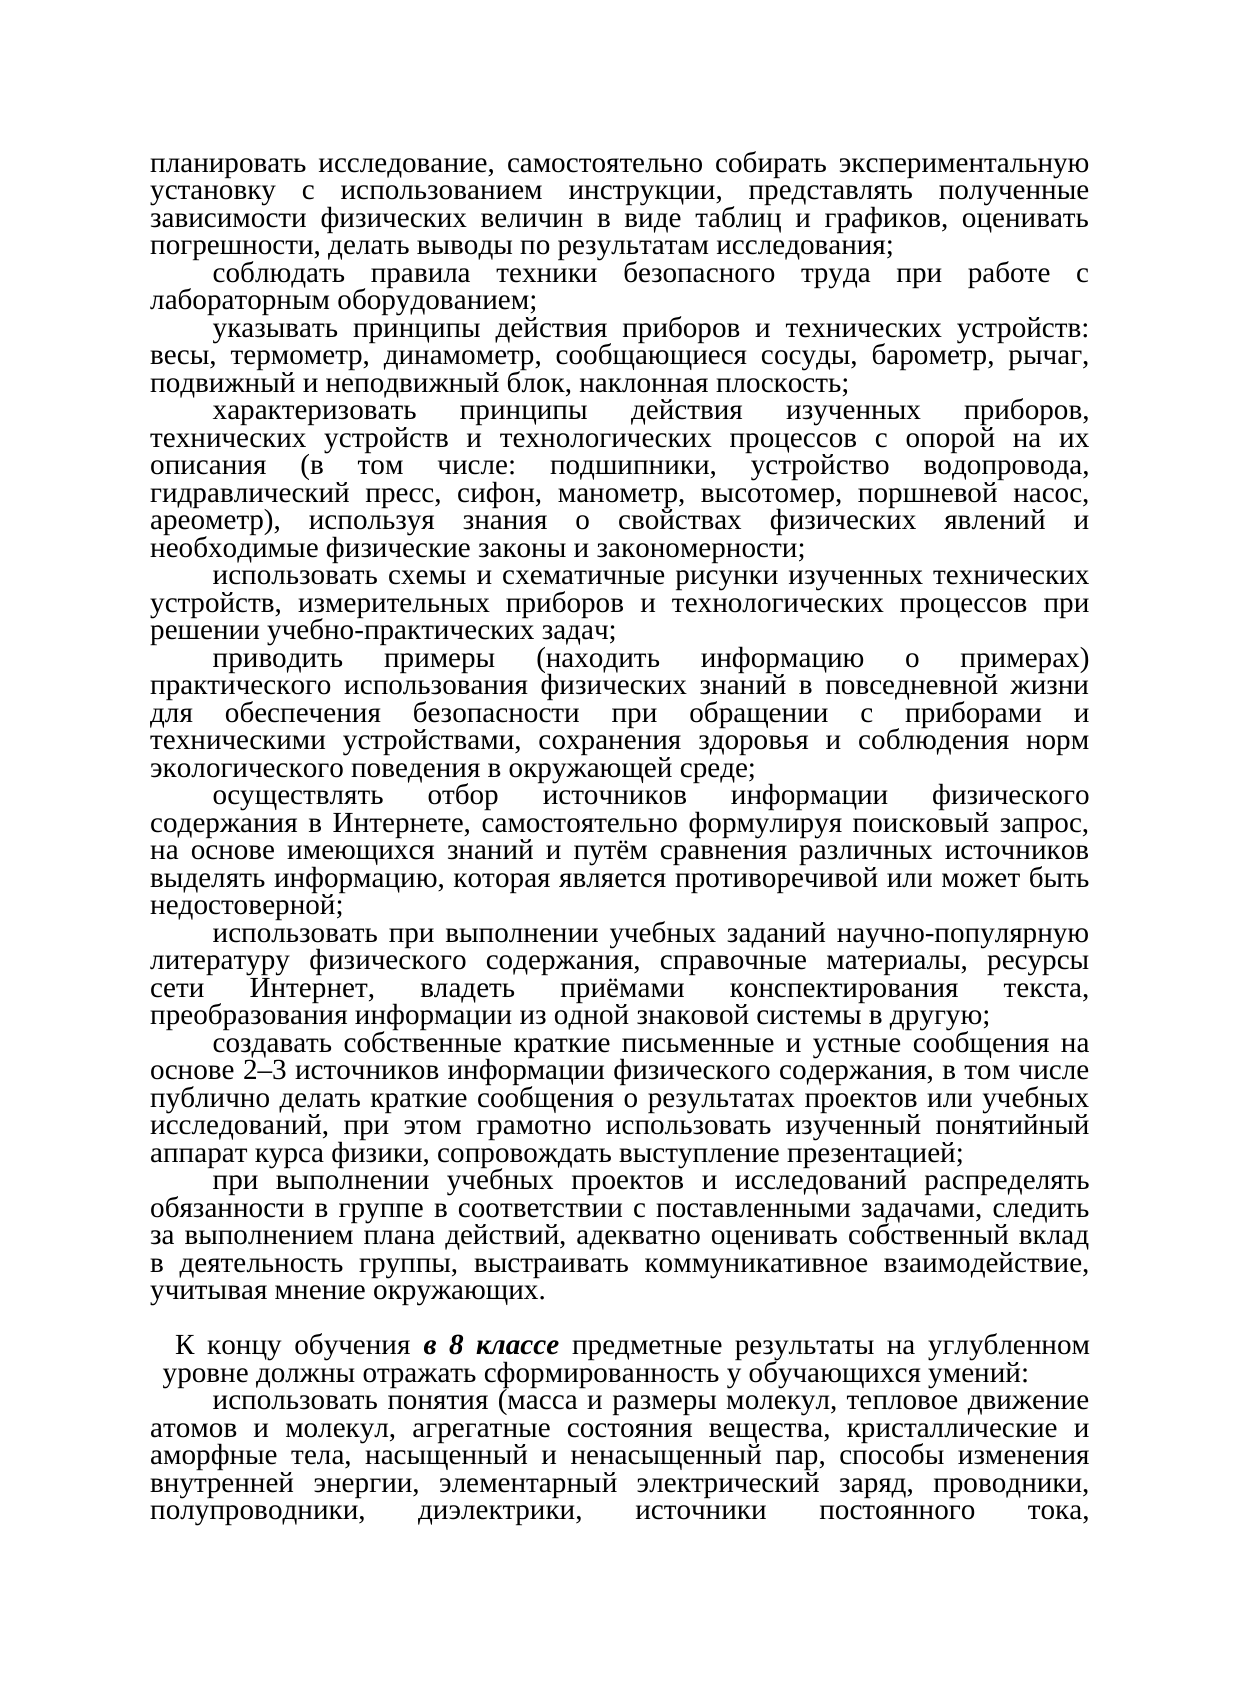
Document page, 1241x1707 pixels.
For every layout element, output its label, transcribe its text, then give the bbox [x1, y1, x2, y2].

text соблюдать правила техники безопасного труда при работе с лабораторным оборудованием; [150, 260, 1090, 315]
text приводить примеры (находить информацию о примерах) практического использования физических знаний в повседневной жизни для обеспечения безопасности при обращении с приборами и техническими устройствами, сохранения здоровья и соблюдения норм экологического поведения в окружающей среде; [150, 645, 1090, 782]
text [150, 150, 1090, 260]
text использовать при выполнении учебных заданий научно-популярную литературу физического содержания, справочные материалы, ресурсы сети Интернет, владеть приёмами конспектирования текста, преобразования информации из одной знаковой системы в другую; [150, 920, 1090, 1030]
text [150, 1387, 1090, 1525]
text указывать принципы действия приборов и технических устройств: весы, термометр, динамометр, сообщающиеся сосуды, барометр, рычаг, подвижный и неподвижный блок, наклонная плоскость; [150, 315, 1090, 397]
text использовать схемы и схематичные рисунки изученных технических устройств, измерительных приборов и технологических процессов при решении учебно-практических задач; [150, 562, 1090, 645]
text осуществлять отбор источников информации физического содержания в Интернете, самостоятельно формулируя поисковый запрос, на основе имеющихся знаний и путём сравнения различных источников выделять информацию, которая является противоречивой или может быть недостоверной; [150, 782, 1090, 920]
text К концу обучения в 8 классе предметные результаты на углубленном уровне должны отражать сформированность у обучающихся умений: [162, 1332, 1090, 1387]
text характеризовать принципы действия изученных приборов, технических устройств и технологических процессов с опорой на их описания (в том числе: подшипники, устройство водопровода, гидравлический пресс, сифон, манометр, высотомер, поршневой насос, ареометр), используя знания о свойствах физических явлений и необходимые физические законы и закономерности; [150, 397, 1090, 562]
text создавать собственные краткие письменные и устные сообщения на основе 2–3 источников информации физического содержания, в том числе публично делать краткие сообщения о результатах проектов или учебных исследований, при этом грамотно использовать изученный понятийный аппарат курса физики, сопровождать выступление презентацией; [150, 1030, 1090, 1167]
text при выполнении учебных проектов и исследований распределять обязанности в группе в соответствии с поставленными задачами, следить за выполнением плана действий, адекватно оценивать собственный вклад в деятельность группы, выстраивать коммуникативное взаимодействие, учитывая мнение окружающих. [150, 1167, 1090, 1305]
